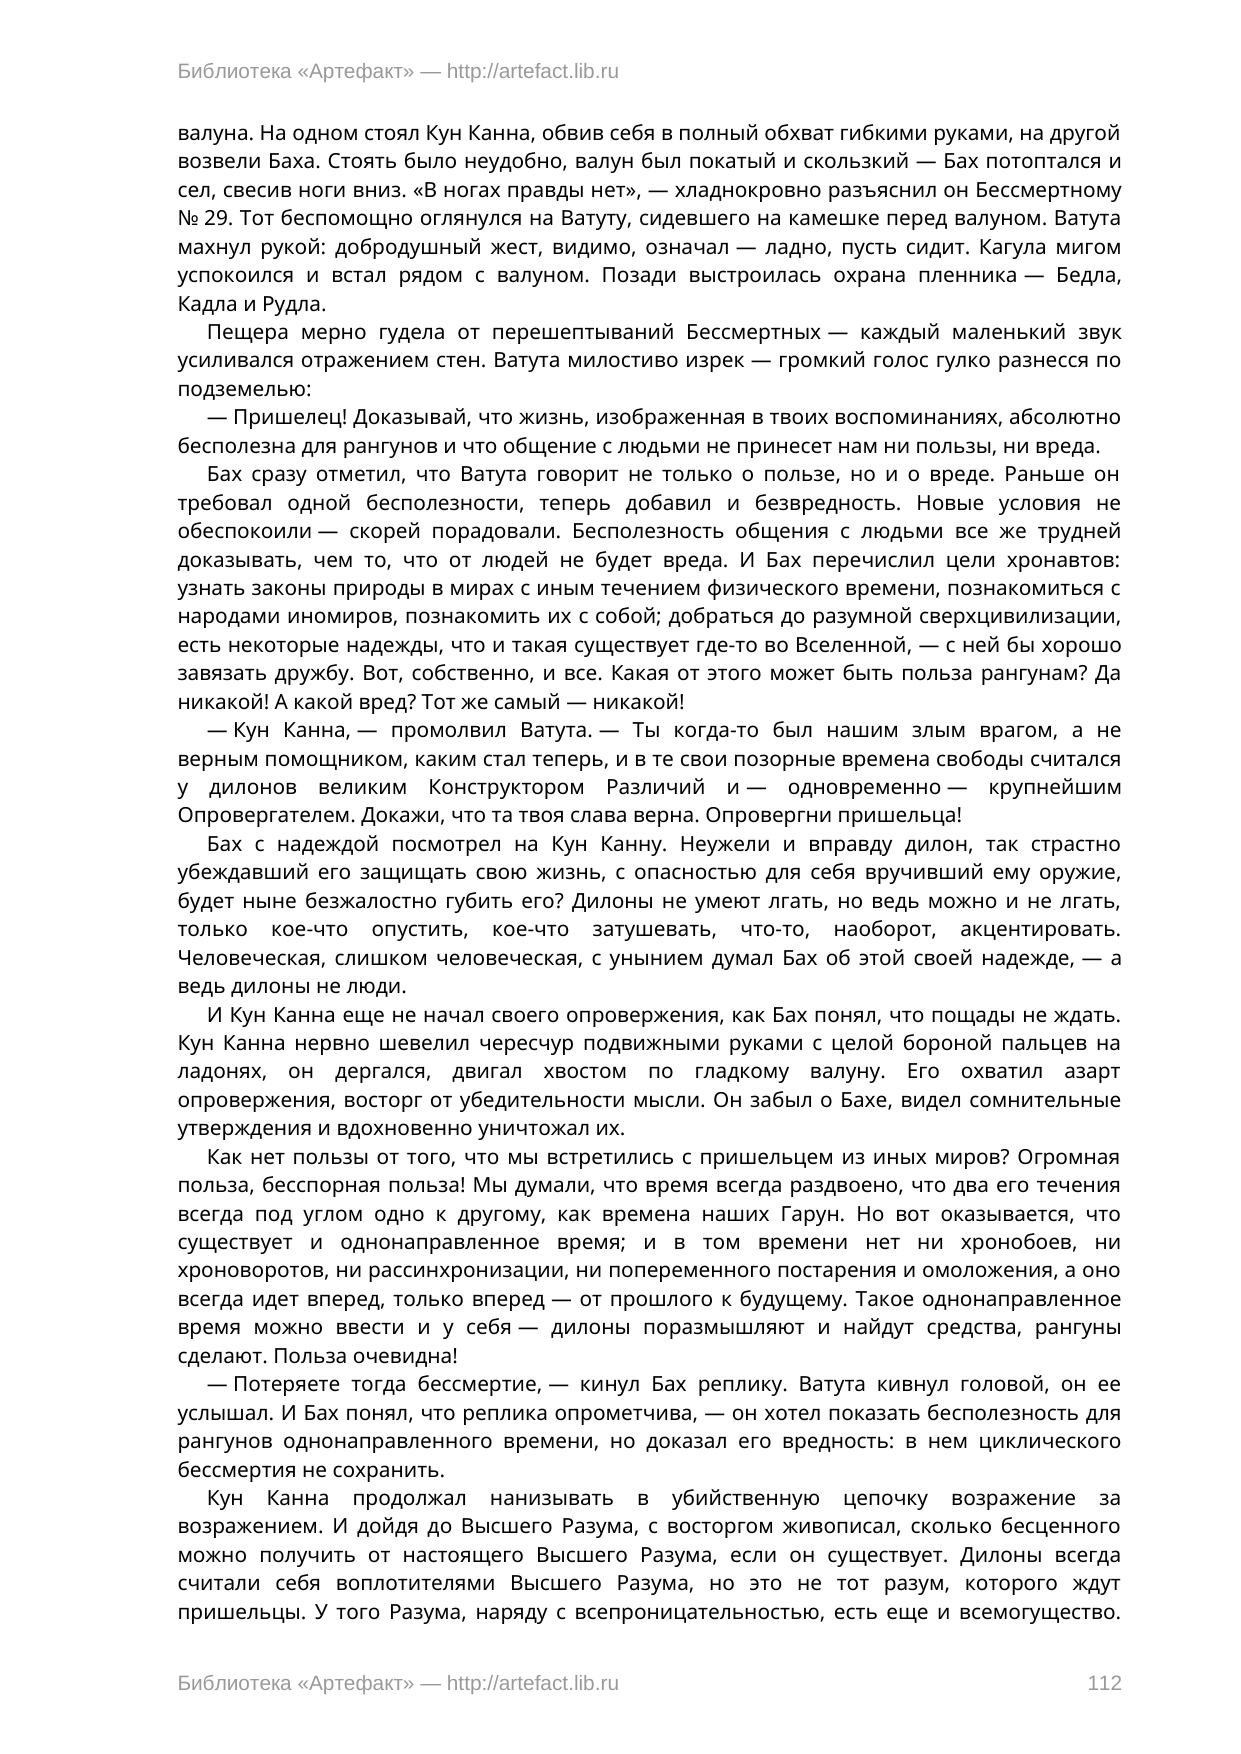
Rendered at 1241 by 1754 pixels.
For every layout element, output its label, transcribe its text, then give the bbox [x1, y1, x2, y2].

text Бах с надеждой посмотрел на Кун Канну. Неужели и вправду дилон, так страстно убеждавший его защищать свою жизнь, с опасностью для себя вручивший ему оружие, будет ныне безжалостно губить его? Дилоны не умеют лгать, но ведь можно и не лгать, только кое-что опустить, кое-что затушевать, что-то, наоборот, акцентировать. Человеческая, слишком человеческая, с унынием думал Бах об этой своей надежде, — а ведь дилоны не люди. [177, 829, 1122, 1000]
text Как нет пользы от того, что мы встретились с пришельцем из иных миров? Огромная польза, бесспорная польза! Мы думали, что время всегда раздвоено, что два его течения всегда под углом одно к другому, как времена наших Гарун. Но вот оказывается, что существует и однонаправленное время; и в том времени нет ни хронобоев, ни хроноворотов, ни рассинхронизации, ни попеременного постарения и омоложения, а оно всегда идет вперед, только вперед — от прошлого к будущему. Такое однонаправленное время можно ввести и у себя — дилоны поразмышляют и найдут средства, рангуны сделают. Польза очевидна! [177, 1142, 1122, 1369]
text Пещера мерно гудела от перешептываний Бессмертных — каждый маленький звук усиливался отражением стен. Ватута милостиво изрек — громкий голос гулко разнесся по подземелью: [177, 317, 1122, 402]
text — Пришелец! Доказывай, что жизнь, изображенная в твоих воспоминаниях, абсолютно бесполезна для рангунов и что общение с людьми не принесет нам ни пользы, ни вреда. [177, 402, 1122, 459]
text Бах сразу отметил, что Ватута говорит не только о пользе, но и о вреде. Раньше он требовал одной бесполезности, теперь добавил и безвредность. Новые условия не обеспокоили — скорей порадовали. Бесполезность общения с людьми все же трудней доказывать, чем то, что от людей не будет вреда. И Бах перечислил цели хронавтов: узнать законы природы в мирах с иным течением физического времени, познакомиться с народами иномиров, познакомить их с собой; добраться до разумной сверхцивилизации, есть некоторые надежды, что и такая существует где-то во Вселенной, — с ней бы хорошо завязать дружбу. Вот, собственно, и все. Какая от этого может быть польза рангунам? Да никакой! А какой вред? Тот же самый — никакой! [177, 459, 1122, 715]
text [177, 118, 1122, 317]
text И Кун Канна еще не начал своего опровержения, как Бах понял, что пощады не ждать. Кун Канна нервно шевелил чересчур подвижными руками с целой бороной пальцев на ладонях, он дергался, двигал хвостом по гладкому валуну. Его охватил азарт опровержения, восторг от убедительности мысли. Он забыл о Бахе, видел сомнительные утверждения и вдохновенно уничтожал их. [177, 1000, 1122, 1142]
text — Потеряете тогда бессмертие, — кинул Бах реплику. Ватута кивнул головой, он ее услышал. И Бах понял, что реплика опрометчива, — он хотел показать бесполезность для рангунов однонаправленного времени, но доказал его вредность: в нем циклического бессмертия не сохранить. [177, 1369, 1122, 1483]
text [177, 1483, 1122, 1625]
text — Кун Канна, — промолвил Ватута. — Ты когда-то был нашим злым врагом, а не верным помощником, каким стал теперь, и в те свои позорные времена свободы считался у дилонов великим Конструктором Различий и — одновременно — крупнейшим Опровергателем. Докажи, что та твоя слава верна. Опровергни пришельца! [177, 715, 1122, 829]
